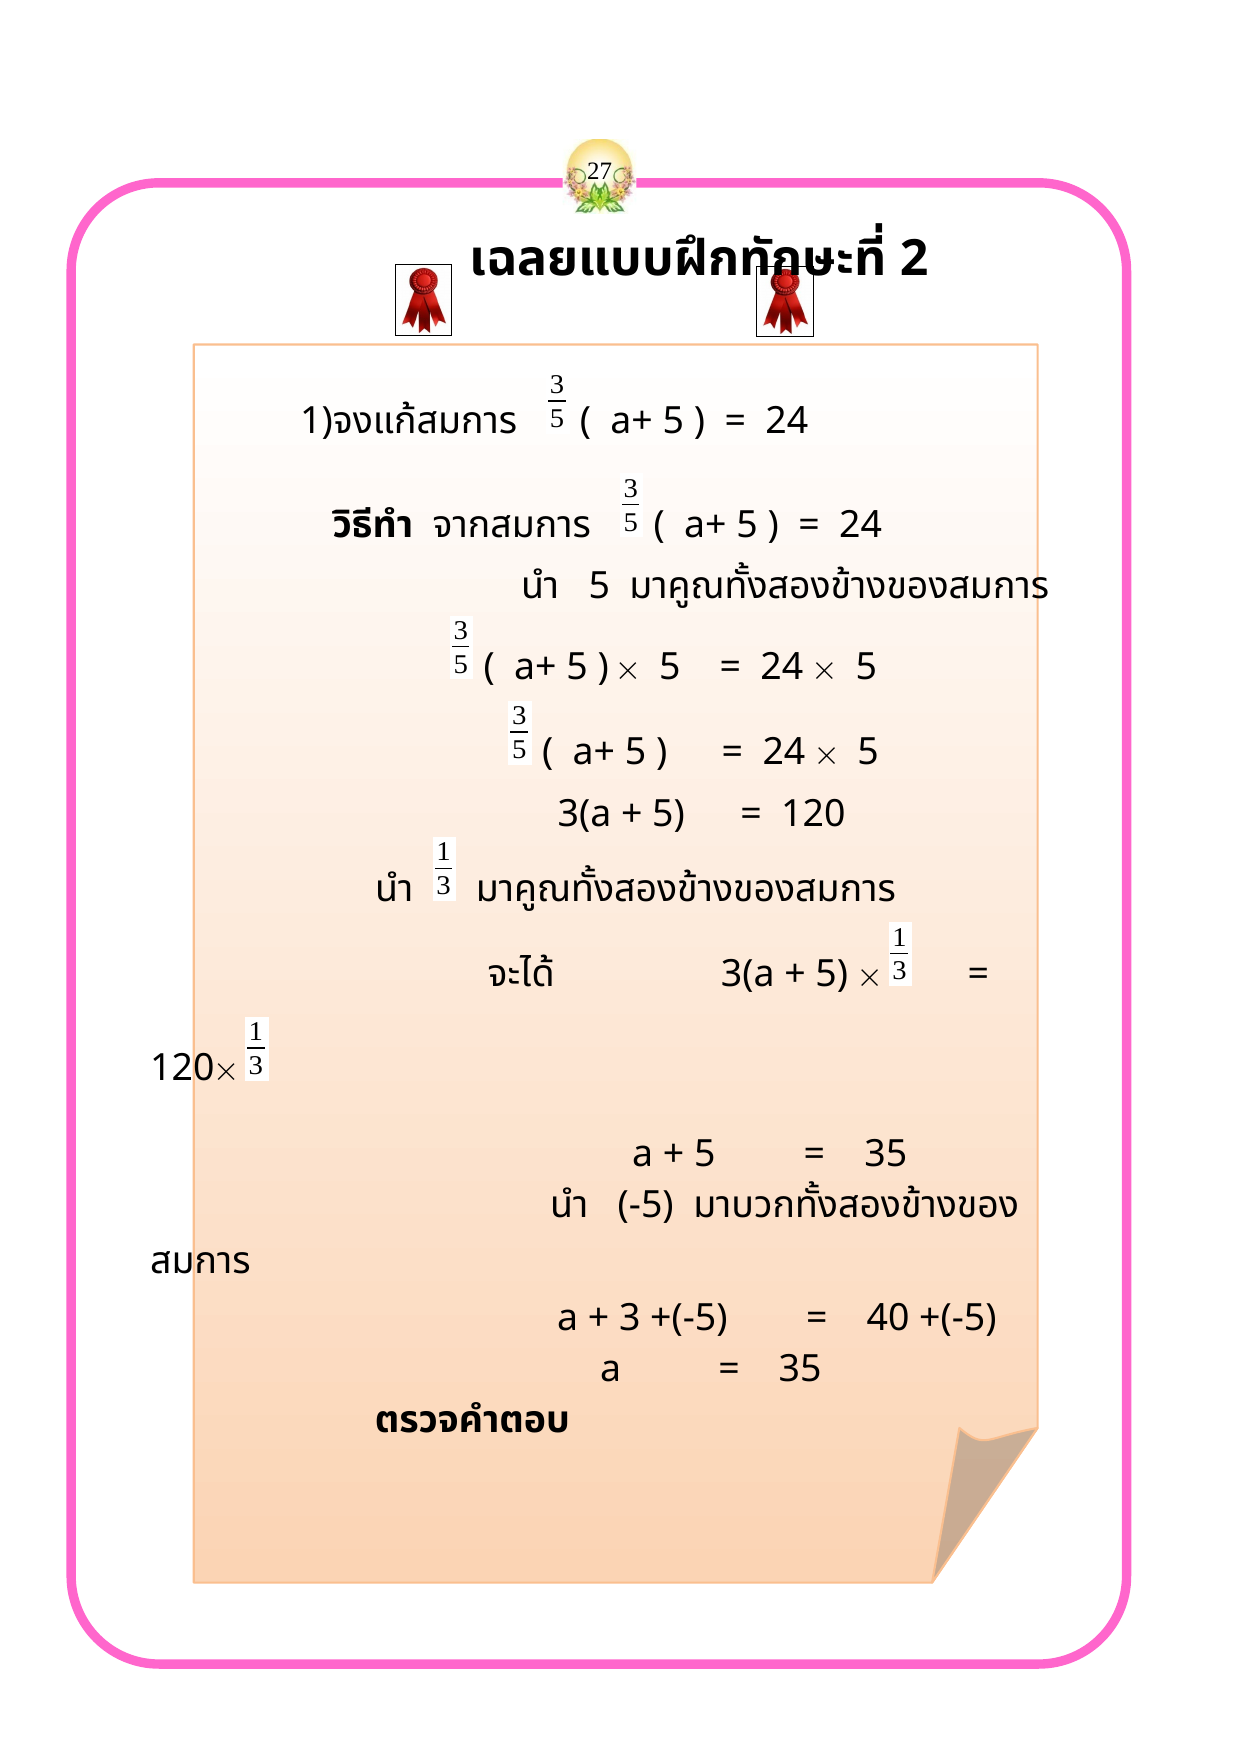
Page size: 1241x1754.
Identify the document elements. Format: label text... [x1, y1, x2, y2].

text นำ 5 มาคูณทั้งสองข้างของสมการ [150, 558, 1090, 616]
text นำ มาคูณทั้งสองข้างของสมการ [150, 837, 1090, 922]
picture [757, 298, 813, 336]
text ตรวจคำตอบ [150, 1393, 1090, 1449]
text a = 35 [150, 1342, 1090, 1393]
picture [396, 298, 451, 335]
text a + 5 = 35 [150, 1126, 1090, 1177]
text a + 3 +(-5) = 40 +(-5) [150, 1291, 1090, 1342]
text เฉลยแบบฝึกทักษะที่ 2 [150, 222, 1090, 298]
text 1)จงแก้สมการ ( a+ 5 ) = 24 [300, 370, 1090, 451]
text ( a+ 5 ) 5 = 24 5 [150, 616, 1090, 701]
text วิธีทำ จากสมการ ( a+ 5 ) = 24 [150, 473, 1090, 558]
text นำ (-5) มาบวกทั้งสองข้างของสมการ [150, 1177, 1090, 1291]
picture [562, 139, 637, 214]
text จะได้ 3(a + 5) = 120 [150, 922, 1090, 1126]
text 3(a + 5) = 120 [450, 786, 1090, 837]
text ( a+ 5 ) = 24 5 [450, 701, 1090, 786]
